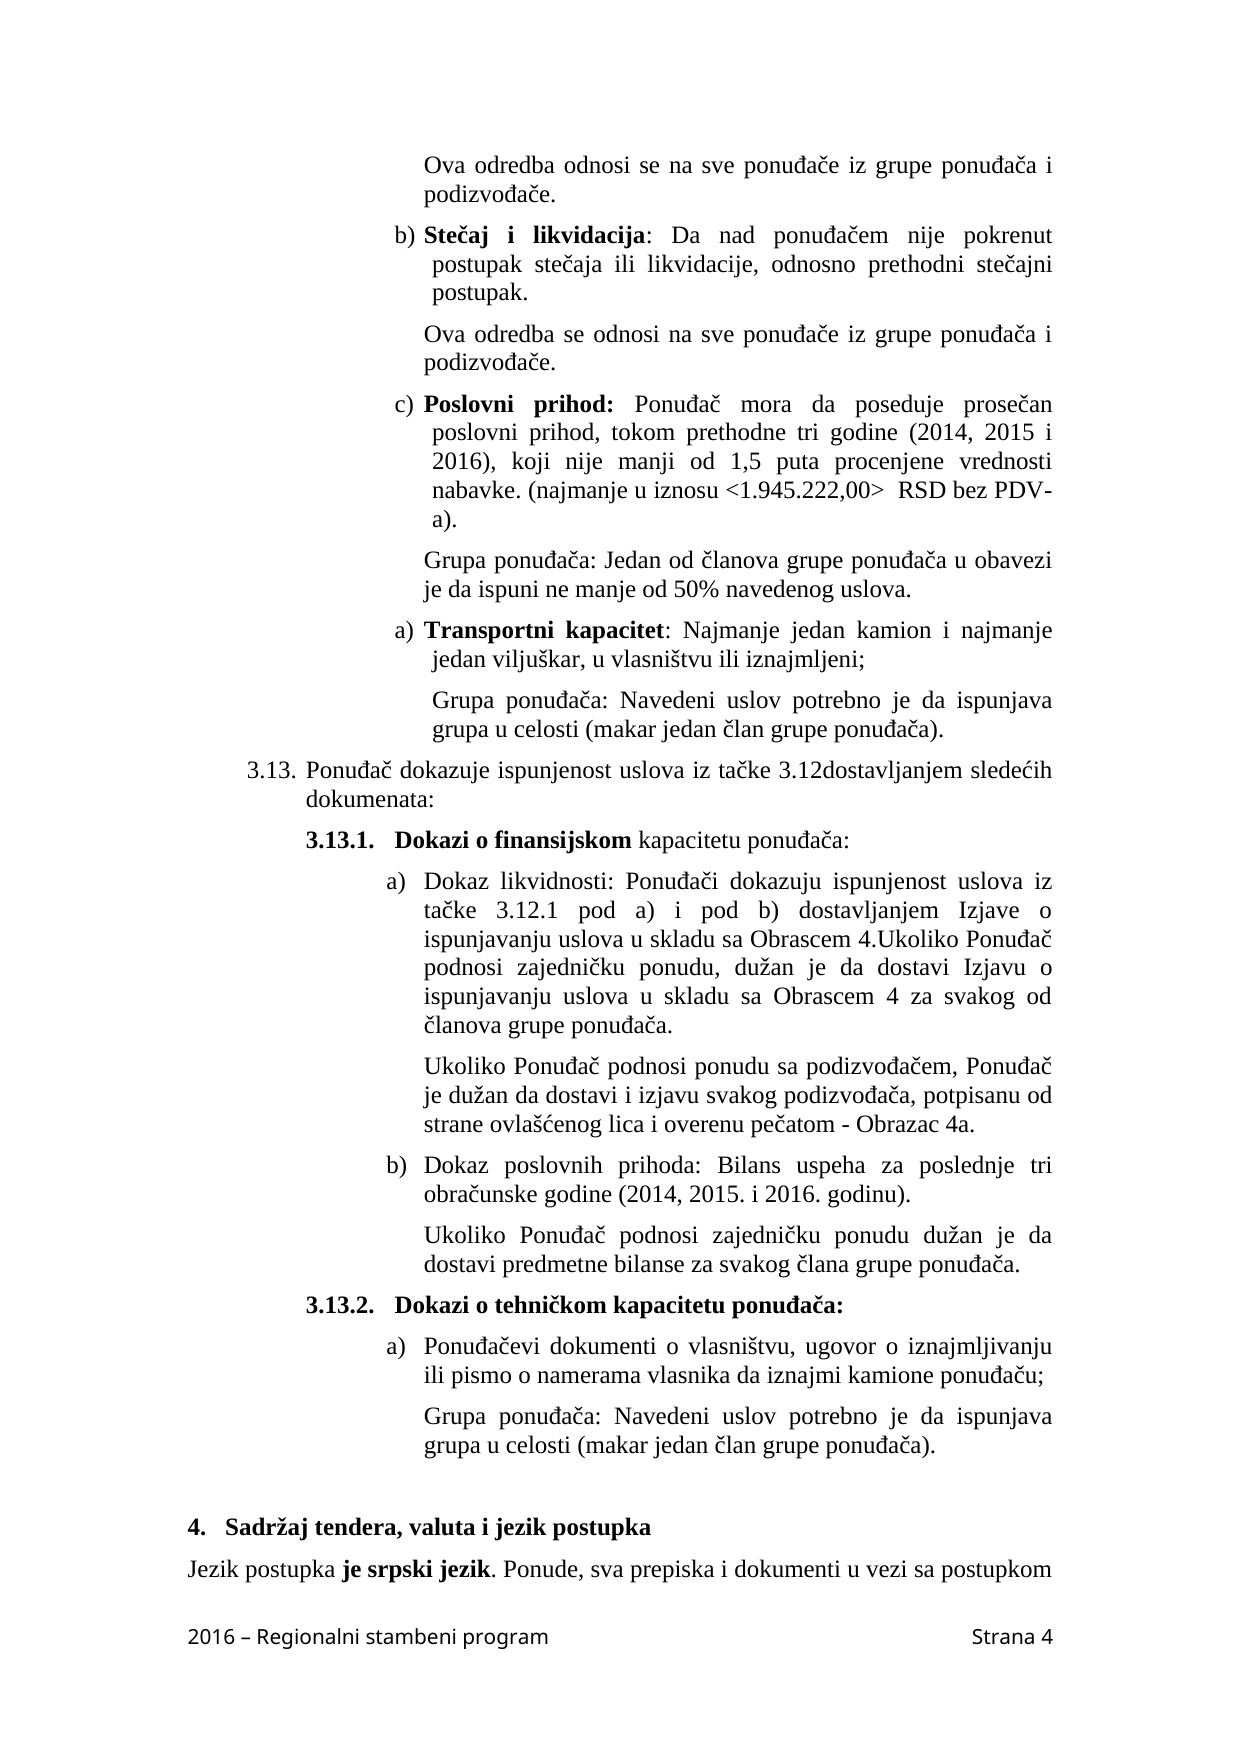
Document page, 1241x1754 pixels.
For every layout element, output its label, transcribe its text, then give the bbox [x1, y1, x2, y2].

text Ova odredba odnosi se na sve ponuđače iz grupe ponuđača i podizvođače. [424, 150, 1053, 207]
list Dokaz poslovnih prihoda: Bilans uspeha za poslednje tri obračunske godine (2014, 2015. i 2016. godinu). [386, 1150, 1053, 1207]
text Grupa ponuđača: Jedan od članova grupe ponuđača u obavezi je da ispuni ne manje od 50% navedenog uslova. [424, 545, 1053, 602]
text Grupa ponuđača: Navedeni uslov potrebno je da ispunjava grupa u celosti (makar jedan član grupe ponuđača). [432, 685, 1053, 742]
text Ukoliko Ponuđač podnosi ponudu sa podizvođačem, Ponuđač je dužan da dostavi i izjavu svakog podizvođača, potpisanu od strane ovlašćenog lica i overenu pečatom - Obrazac 4a. [424, 1051, 1053, 1137]
list Dokaz likvidnosti: Ponuđači dokazuju ispunjenost uslova iz tačke 3.12.1 pod a) i pod b) dostavljanjem Izjave o ispunjavanju uslova u skladu sa Obrascem 4.Ukoliko Ponuđač podnosi zajedničku ponudu, dužan je da dostavi Izjavu o ispunjavanju uslova u skladu sa Obrascem 4 za svakog od članova grupe ponuđača. [386, 866, 1053, 1039]
list Dokazi o finansijskom kapacitetu ponuđača: [306, 825, 1053, 854]
list Poslovni prihod: Ponuđač mora da poseduje prosečan poslovni prihod, tokom prethodne tri godine (2014, 2015 i 2016), koji nije manji od 1,5 puta procenjene vrednosti nabavke. (najmanje u iznosu <1.945.222,00> RSD bez PDV-a). [394, 389, 1053, 532]
text Ukoliko Ponuđač podnosi zajedničku ponudu dužan je da dostavi predmetne bilanse za svakog člana grupe ponuđača. [424, 1220, 1053, 1277]
list Transportni kapacitet: Najmanje jedan kamion i najmanje jedan viljuškar, u vlasništvu ili iznajmljeni; [394, 615, 1053, 672]
text Grupa ponuđača: Navedeni uslov potrebno je da ispunjava grupa u celosti (makar jedan član grupe ponuđača). [424, 1401, 1053, 1459]
list Ponuđač dokazuje ispunjenost uslova iz tačke 3.12dostavljanjem sledećih dokumenata: [247, 755, 1053, 812]
text Ova odredba se odnosi na sve ponuđače iz grupe ponuđača i podizvođače. [424, 319, 1053, 376]
list Ponuđačevi dokumenti o vlasništvu, ugovor o iznajmljivanju ili pismo o namerama vlasnika da iznajmi kamione ponuđaču; [386, 1331, 1053, 1389]
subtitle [187, 1554, 1053, 1582]
list Sadržaj tendera, valuta i jezik postupka [187, 1512, 1053, 1541]
list Dokazi o tehničkom kapacitetu ponuđača: [306, 1290, 1053, 1319]
list Stečaj i likvidacija: Da nad ponuđačem nije pokrenut postupak stečaja ili likvidacije, odnosno prethodni stečajni postupak. [394, 220, 1053, 306]
